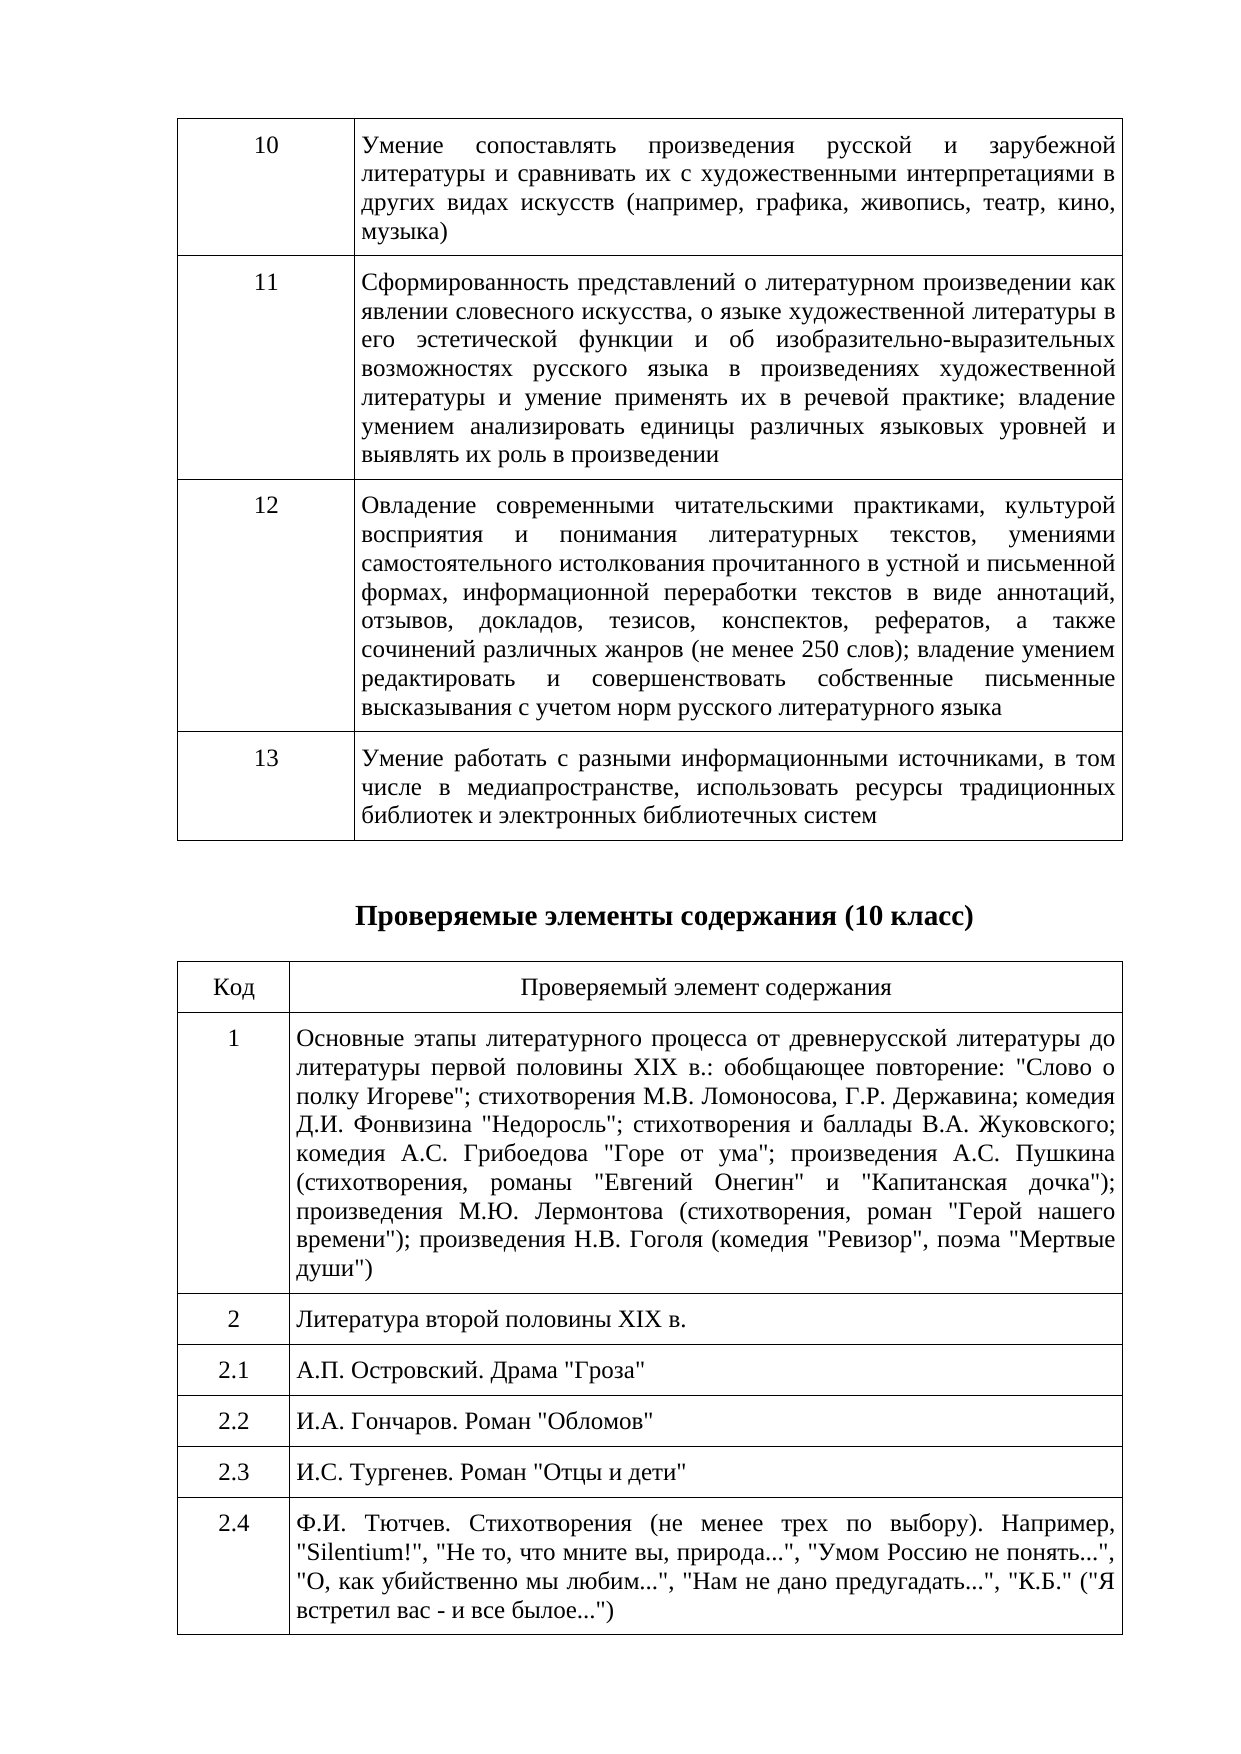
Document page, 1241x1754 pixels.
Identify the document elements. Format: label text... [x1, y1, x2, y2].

table_cell 12 [178, 480, 354, 731]
table_cell 2 [178, 1294, 289, 1344]
text Проверяемые элементы содержания (10 класс) [177, 898, 1152, 932]
table_cell 2.2 [178, 1396, 289, 1446]
table_cell И.С. Тургенев. Роман "Отцы и дети" [290, 1447, 1122, 1497]
table_cell Основные этапы литературного процесса от древнерусской литературы до литературы первой половины XIX в.: обобщающее повторение: "Слово о полку Игореве"; стихотворения М.В. Ломоносова, Г.Р. Державина; комедия Д.И. Фонвизина "Недоросль"; стихотворения и баллады В.А. Жуковского; комедия А.С. Грибоедова "Горе от ума"; произведения А.С. Пушкина (стихотворения, романы "Евгений Онегин" и "Капитанская дочка"); произведения М.Ю. Лермонтова (стихотворения, роман "Герой нашего времени"); произведения Н.В. Гоголя (комедия "Ревизор", поэма "Мертвые души") [290, 1013, 1122, 1293]
table_header Проверяемый элемент содержания [290, 962, 1122, 1012]
table_cell 1 [178, 1013, 289, 1293]
table_cell Овладение современными читательскими практиками, культурой восприятия и понимания литературных текстов, умениями самостоятельного истолкования прочитанного в устной и письменной формах, информационной переработки текстов в виде аннотаций, отзывов, докладов, тезисов, конспектов, рефератов, а также сочинений различных жанров (не менее 250 слов); владение умением редактировать и совершенствовать собственные письменные высказывания с учетом норм русского литературного языка [355, 480, 1122, 731]
table_header Код [178, 962, 289, 1012]
table_cell 2.4 [178, 1498, 289, 1634]
table_cell Сформированность представлений о литературном произведении как явлении словесного искусства, о языке художественной литературы в его эстетической функции и об изобразительно-выразительных возможностях русского языка в произведениях художественной литературы и умение применять их в речевой практике; владение умением анализировать единицы различных языковых уровней и выявлять их роль в произведении [355, 256, 1122, 479]
table_cell А.П. Островский. Драма "Гроза" [290, 1345, 1122, 1395]
table_cell Умение сопоставлять произведения русской и зарубежной литературы и сравнивать их с художественными интерпретациями в других видах искусств (например, графика, живопись, театр, кино, музыка) [355, 119, 1122, 255]
table_cell 2.1 [178, 1345, 289, 1395]
table_cell 2.3 [178, 1447, 289, 1497]
table_cell 10 [178, 119, 354, 255]
table_cell 11 [178, 256, 354, 479]
table_cell И.А. Гончаров. Роман "Обломов" [290, 1396, 1122, 1446]
table_cell Литература второй половины XIX в. [290, 1294, 1122, 1344]
table_cell 13 [178, 732, 354, 840]
table_cell Умение работать с разными информационными источниками, в том числе в медиапространстве, использовать ресурсы традиционных библиотек и электронных библиотечных систем [355, 732, 1122, 840]
table_cell Ф.И. Тютчев. Стихотворения (не менее трех по выбору). Например, "Silentium!", "Не то, что мните вы, природа...", "Умом Россию не понять...", "О, как убийственно мы любим...", "Нам не дано предугадать...", "К.Б." ("Я встретил вас - и все былое...") [290, 1498, 1122, 1634]
